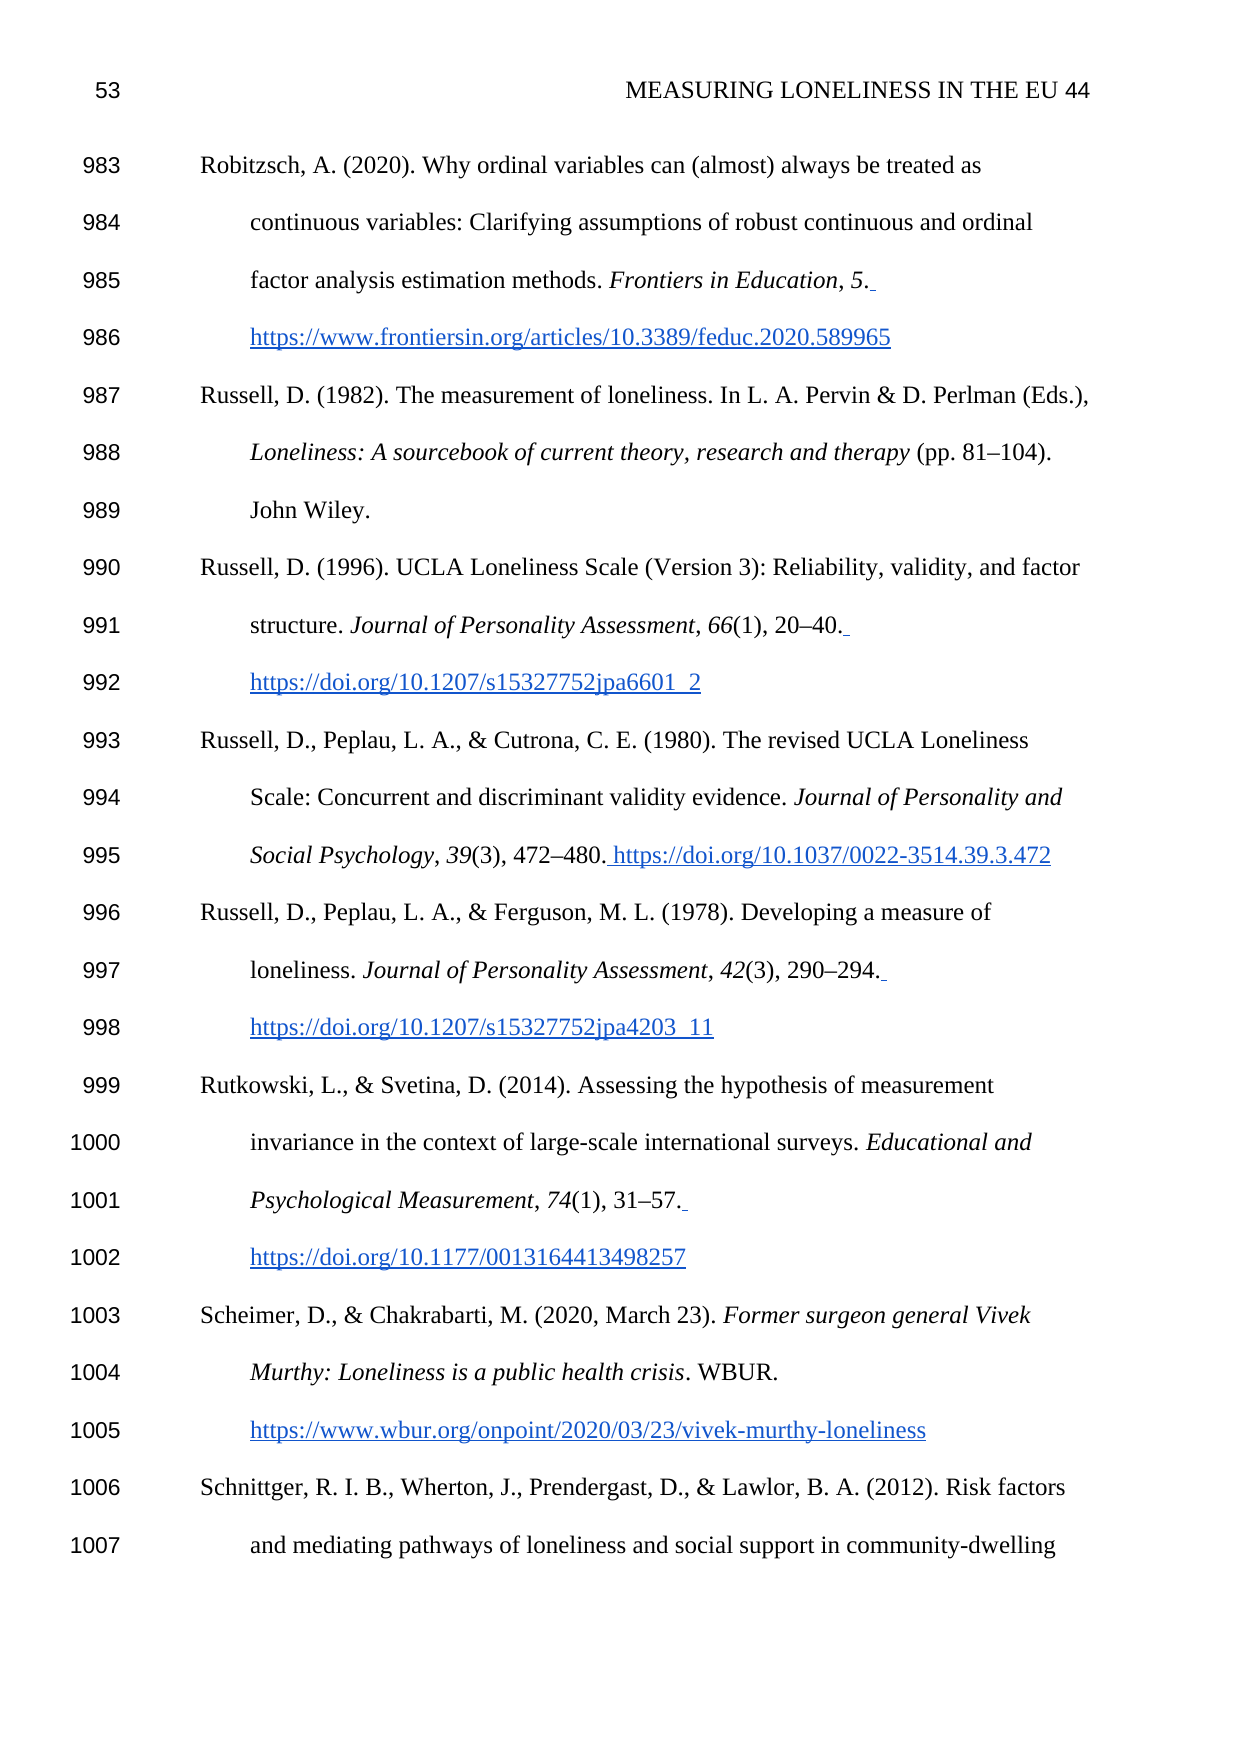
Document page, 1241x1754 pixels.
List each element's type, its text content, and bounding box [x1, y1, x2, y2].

text Scheimer, D., & Chakrabarti, M. (2020, March 23). Former surgeon general Vivek Murthy: Loneliness is a public health crisis. WBUR. https://www.wbur.org/onpoint/2020/03/23/vivek-murthy-loneliness [200, 1300, 1090, 1444]
text Robitzsch, A. (2020). Why ordinal variables can (almost) always be treated as continuous variables: Clarifying assumptions of robust continuous and ordinal factor analysis estimation methods. Frontiers in Education, 5. https://www.frontiersin.org/articles/10.3389/feduc.2020.589965 [200, 150, 1090, 351]
text Russell, D., Peplau, L. A., & Ferguson, M. L. (1978). Developing a measure of loneliness. Journal of Personality Assessment, 42(3), 290–294. https://doi.org/10.1207/s15327752jpa4203_11 [200, 897, 1090, 1041]
text Russell, D., Peplau, L. A., & Cutrona, C. E. (1980). The revised UCLA Loneliness Scale: Concurrent and discriminant validity evidence. Journal of Personality and Social Psychology, 39(3), 472–480. https://doi.org/10.1037/0022-3514.39.3.472 [200, 725, 1090, 869]
text Russell, D. (1982). The measurement of loneliness. In L. A. Pervin & D. Perlman (Eds.), Loneliness: A sourcebook of current theory, research and therapy (pp. 81–104). John Wiley. [200, 380, 1090, 524]
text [200, 1472, 1090, 1559]
text Rutkowski, L., & Svetina, D. (2014). Assessing the hypothesis of measurement invariance in the context of large-scale international surveys. Educational and Psychological Measurement, 74(1), 31–57. https://doi.org/10.1177/0013164413498257 [200, 1070, 1090, 1271]
text Russell, D. (1996). UCLA Loneliness Scale (Version 3): Reliability, validity, and factor structure. Journal of Personality Assessment, 66(1), 20–40. https://doi.org/10.1207/s15327752jpa6601_2 [200, 552, 1090, 696]
